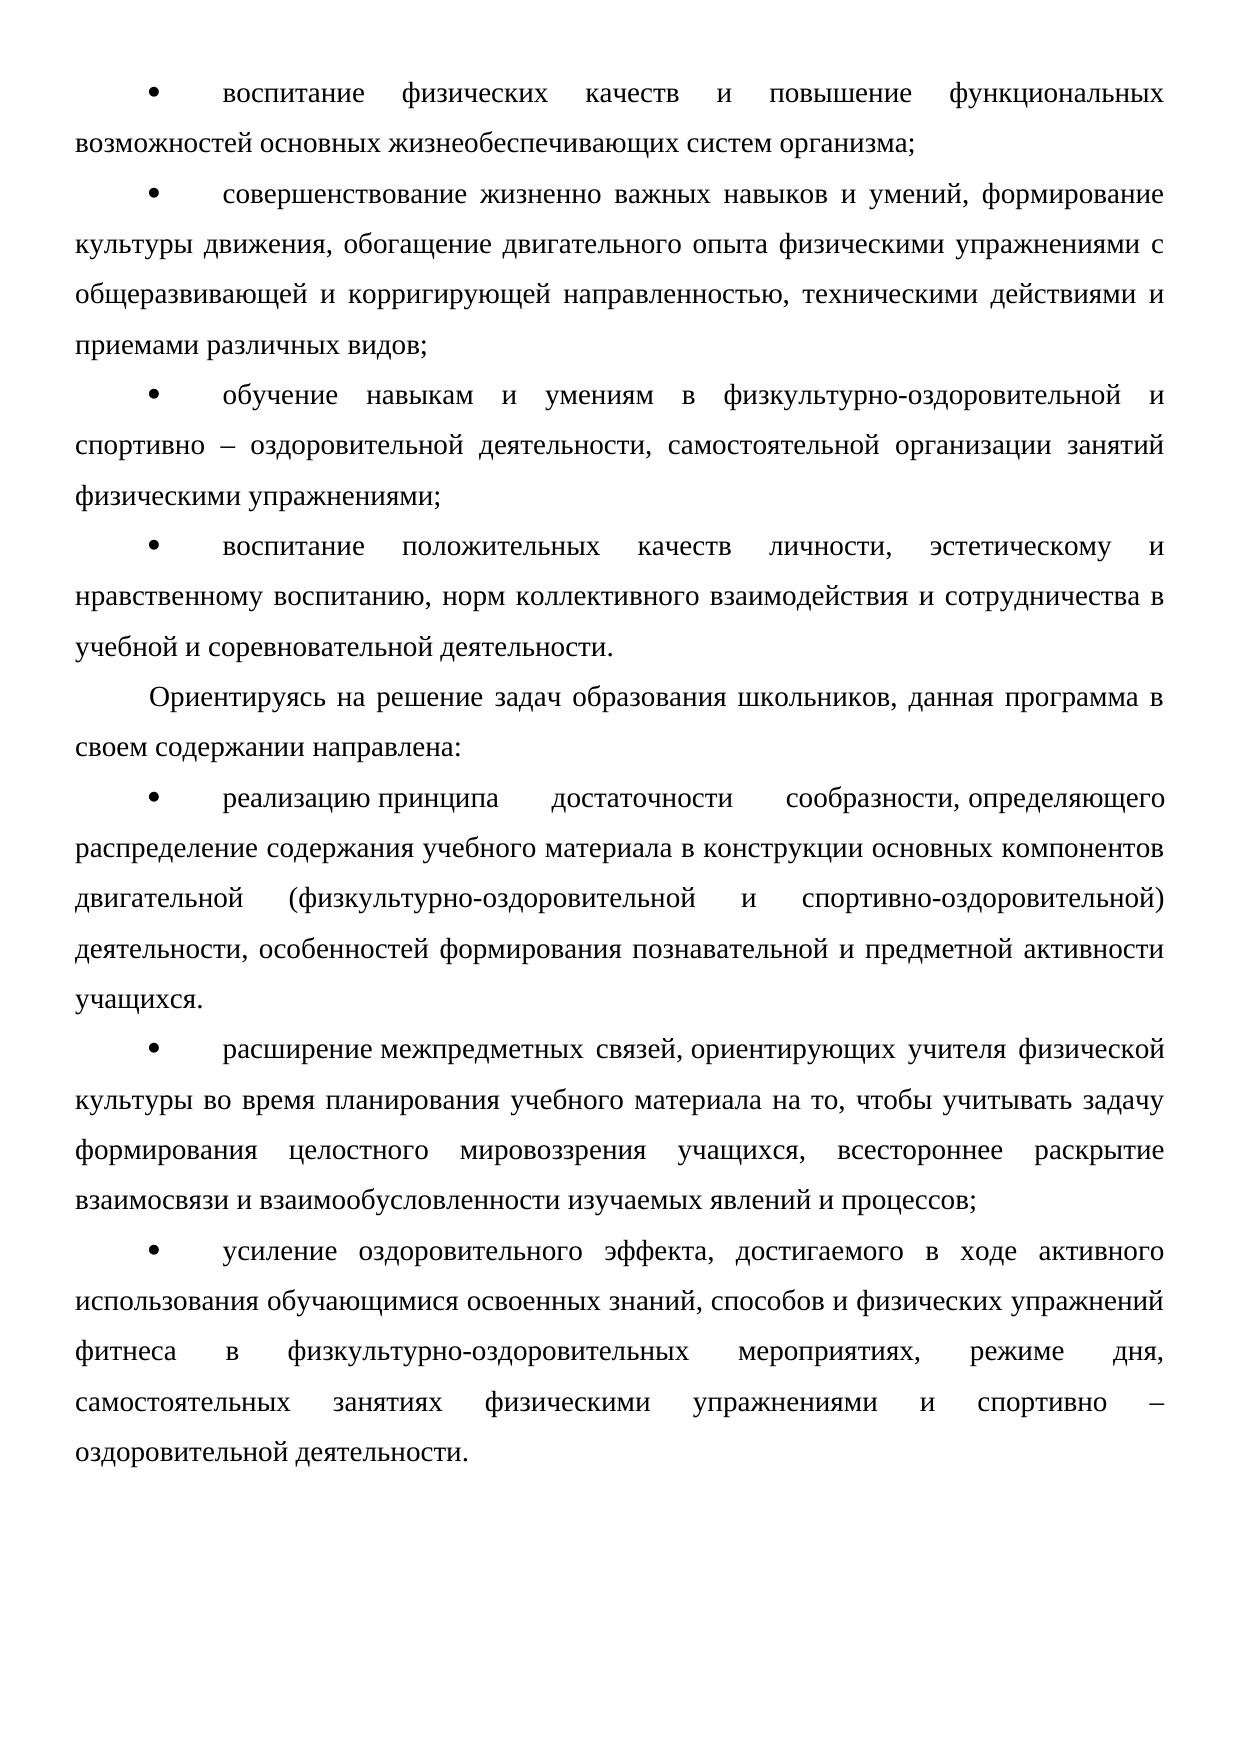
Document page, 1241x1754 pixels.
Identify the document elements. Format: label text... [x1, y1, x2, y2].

text Ориентируясь на решение задач образования школьников, данная программа в своем содержании направлена: [75, 679, 1165, 763]
list реализацию принципа достаточности сообразности, определяющего распределение содержания учебного материала в конструкции основных компонентов двигательной (физкультурно-оздоровительной и спортивно-оздоровительной) деятельности, особенностей формирования познавательной и предметной активности учащихся. [75, 780, 1165, 1015]
list расширение межпредметных связей, ориентирующих учителя физической культуры во время планирования учебного материала на то, чтобы учитывать задачу формирования целостного мировоззрения учащихся, всестороннее раскрытие взаимосвязи и взаимообусловленности изучаемых явлений и процессов; [75, 1031, 1165, 1216]
list воспитание положительных качеств личности, эстетическому и нравственному воспитанию, норм коллективного взаимодействия и сотрудничества в учебной и соревновательной деятельности. [75, 528, 1165, 662]
list совершенствование жизненно важных навыков и умений, формирование культуры движения, обогащение двигательного опыта физическими упражнениями с общеразвивающей и корригирующей направленностью, техническими действиями и приемами различных видов; [75, 176, 1165, 360]
list обучение навыкам и умениям в физкультурно-оздоровительной и спортивно – оздоровительной деятельности, самостоятельной организации занятий физическими упражнениями; [75, 377, 1165, 511]
list усиление оздоровительного эффекта, достигаемого в ходе активного использования обучающимися освоенных знаний, способов и физических упражнений фитнеса в физкультурно-оздоровительных мероприятиях, режиме дня, самостоятельных занятиях физическими упражнениями и спортивно – оздоровительной деятельности. [75, 1233, 1165, 1468]
list воспитание физических качеств и повышение функциональных возможностей основных жизнеобеспечивающих систем организма; [75, 75, 1165, 159]
